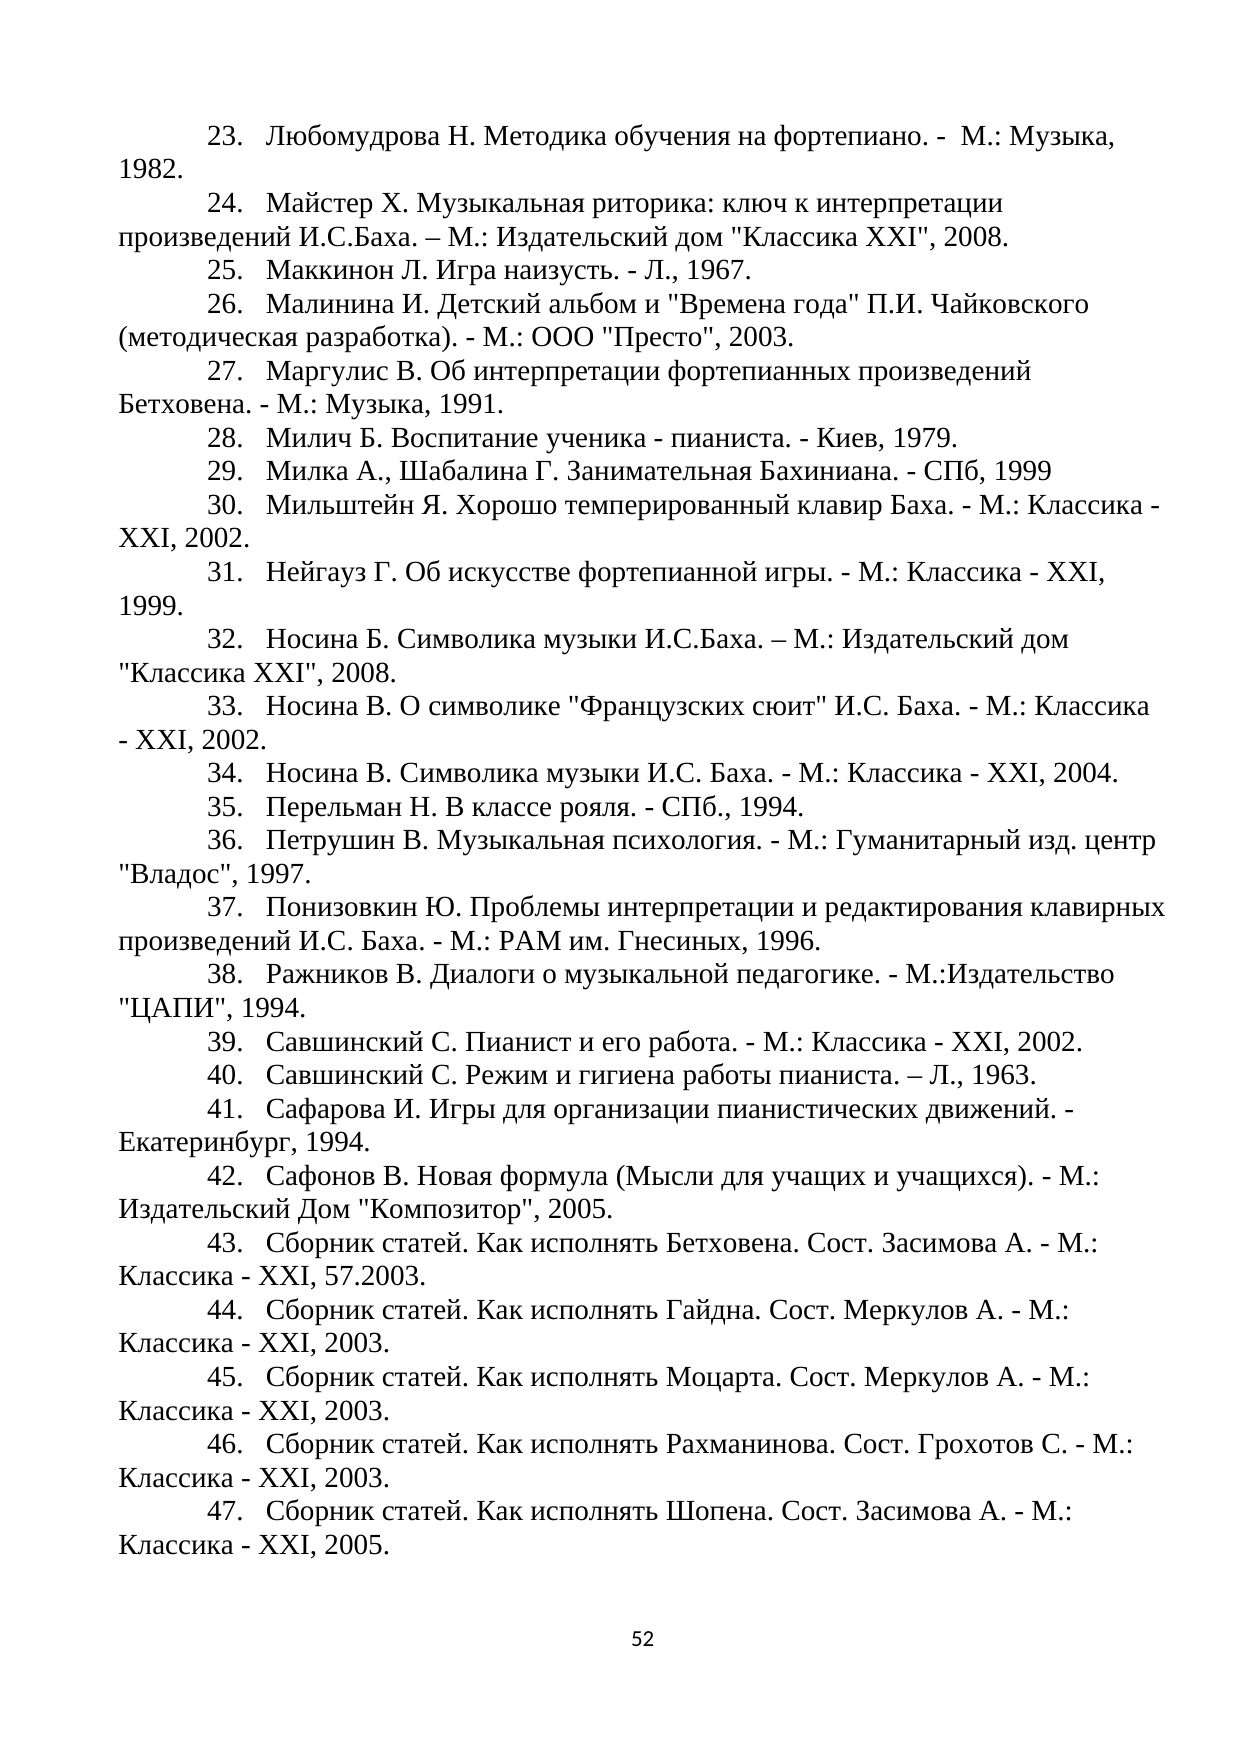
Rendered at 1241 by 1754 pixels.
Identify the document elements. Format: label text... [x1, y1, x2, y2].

list Сборник статей. Как исполнять Бетховена. Сост. Засимова А. - М.: Классика - XXI, 57.2003. [118, 1225, 1167, 1292]
list Маккинон Л. Игра наизусть. - Л., 1967. [118, 252, 1167, 286]
list Перельман Н. В классе рояля. - СПб., 1994. [118, 789, 1167, 822]
list Савшинский С. Пианист и его работа. - М.: Классика - XXI, 2002. [118, 1024, 1167, 1057]
list Петрушин В. Музыкальная психология. - М.: Гуманитарный изд. центр "Владос", 1997. [118, 822, 1167, 889]
list Ражников В. Диалоги о музыкальной педагогике. - М.:Издательство "ЦАПИ", 1994. [118, 957, 1167, 1024]
list Мильштейн Я. Хорошо темперированный клавир Баха. - М.: Классика - XXI, 2002. [118, 487, 1167, 554]
list Носина Б. Символика музыки И.С.Баха. – М.: Издательский дом "Классика XXI", 2008. [118, 621, 1167, 688]
list Малинина И. Детский альбом и "Времена года" П.И. Чайковского (методическая разработка). - М.: ООО "Престо", 2003. [118, 286, 1167, 353]
list Милка А., Шабалина Г. Занимательная Бахиниана. - СПб, 1999 [118, 453, 1167, 487]
list Савшинский С. Режим и гигиена работы пианиста. – Л., 1963. [118, 1057, 1167, 1091]
list Сафарова И. Игры для организации пианистических движений. - Екатеринбург, 1994. [118, 1091, 1167, 1158]
list Сборник статей. Как исполнять Моцарта. Сост. Меркулов А. - М.: Классика - XXI, 2003. [118, 1359, 1167, 1426]
list Понизовкин Ю. Проблемы интерпретации и редактирования клавирных произведений И.С. Баха. - М.: РАМ им. Гнесиных, 1996. [118, 889, 1167, 957]
list Сафонов В. Новая формула (Мысли для учащих и учащихся). - М.: Издательский Дом "Композитор", 2005. [118, 1158, 1167, 1225]
list Нейгауз Г. Об искусстве фортепианной игры. - М.: Классика - XXI, 1999. [118, 554, 1167, 621]
list Маргулис В. Об интерпретации фортепианных произведений Бетховена. - М.: Музыка, 1991. [118, 353, 1167, 420]
list Майстер Х. Музыкальная риторика: ключ к интерпретации произведений И.С.Баха. – М.: Издательский дом "Классика XXI", 2008. [118, 185, 1167, 252]
list Сборник статей. Как исполнять Рахманинова. Сост. Грохотов С. - М.: Классика - XXI, 2003. [118, 1426, 1167, 1493]
list Милич Б. Воспитание ученика - пианиста. - Киев, 1979. [118, 420, 1167, 453]
list Носина В. О символике "Французских сюит" И.С. Баха. - М.: Классика - XXI, 2002. [118, 688, 1167, 755]
list Сборник статей. Как исполнять Гайдна. Сост. Меркулов А. - М.: Классика - XXI, 2003. [118, 1292, 1167, 1359]
list Сборник статей. Как исполнять Шопена. Сост. Засимова А. - М.: Классика - XXI, 2005. [118, 1493, 1167, 1560]
list Любомудрова Н. Методика обучения на фортепиано. - М.: Музыка, 1982. [118, 118, 1167, 185]
list Носина В. Символика музыки И.С. Баха. - М.: Классика - XXI, 2004. [118, 755, 1167, 789]
